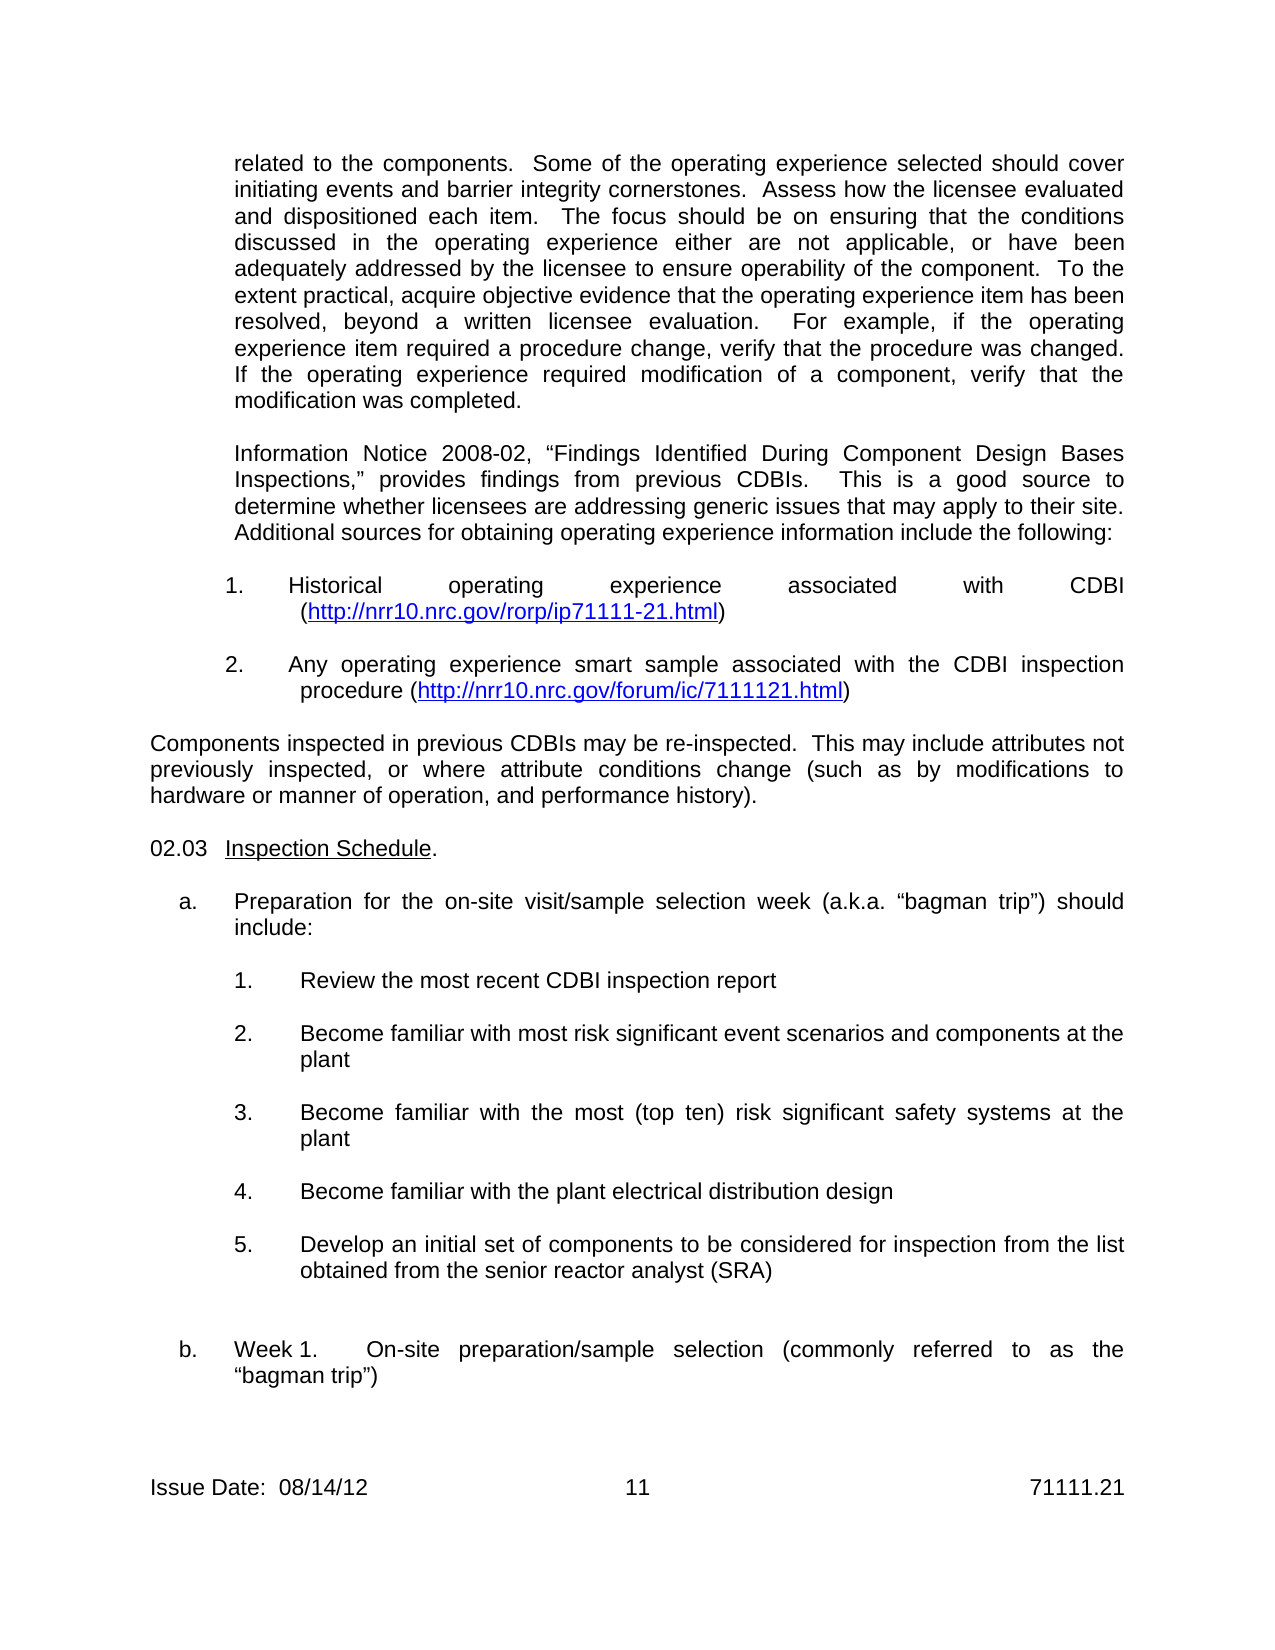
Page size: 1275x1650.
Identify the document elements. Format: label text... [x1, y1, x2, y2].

list Any operating experience smart sample associated with the CDBI inspection procedure (http://nrr10.nrc.gov/forum/ic/7111121.html) [225, 651, 1125, 703]
list Develop an initial set of components to be considered for inspection from the list obtained from the senior reactor analyst (SRA) [234, 1231, 1125, 1283]
list Become familiar with the plant electrical distribution design [234, 1178, 1125, 1204]
list Review the most recent CDBI inspection report [234, 967, 1125, 993]
text Information Notice 2008-02, “Findings Identified During Component Design Bases Inspections,” provides findings from previous CDBIs. This is a good source to determine whether licensees are addressing generic issues that may apply to their site. Additional sources for obtaining operating experience information include the following: [178, 440, 1125, 545]
list Become familiar with the most (top ten) risk significant safety systems at the plant [234, 1099, 1125, 1151]
text Components inspected in previous CDBIs may be re-inspected. This may include attributes not previously inspected, or where attribute conditions change (such as by modifications to hardware or manner of operation, and performance history). [150, 730, 1125, 809]
list Become familiar with most risk significant event scenarios and components at the plant [234, 1020, 1125, 1072]
list Week 1. On-site preparation/sample selection (commonly referred to as the “bagman trip”) [178, 1336, 1125, 1389]
list Inspection Schedule. [150, 835, 1125, 862]
list Historical operating experience associated with CDBI (http://nrr10.nrc.gov/rorp/ip71111-21.html) [225, 572, 1125, 624]
list Preparation for the on-site visit/sample selection week (a.k.a. “bagman trip”) should include: [178, 888, 1125, 941]
text related to the components. Some of the operating experience selected should cover initiating events and barrier integrity cornerstones. Assess how the licensee evaluated and dispositioned each item. The focus should be on ensuring that the conditions discussed in the operating experience either are not applicable, or have been adequately addressed by the licensee to ensure operability of the component. To the extent practical, acquire objective evidence that the operating experience item has been resolved, beyond a written licensee evaluation. For example, if the operating experience item required a procedure change, verify that the procedure was changed. If the operating experience required modification of a component, verify that the modification was completed. [178, 150, 1125, 413]
